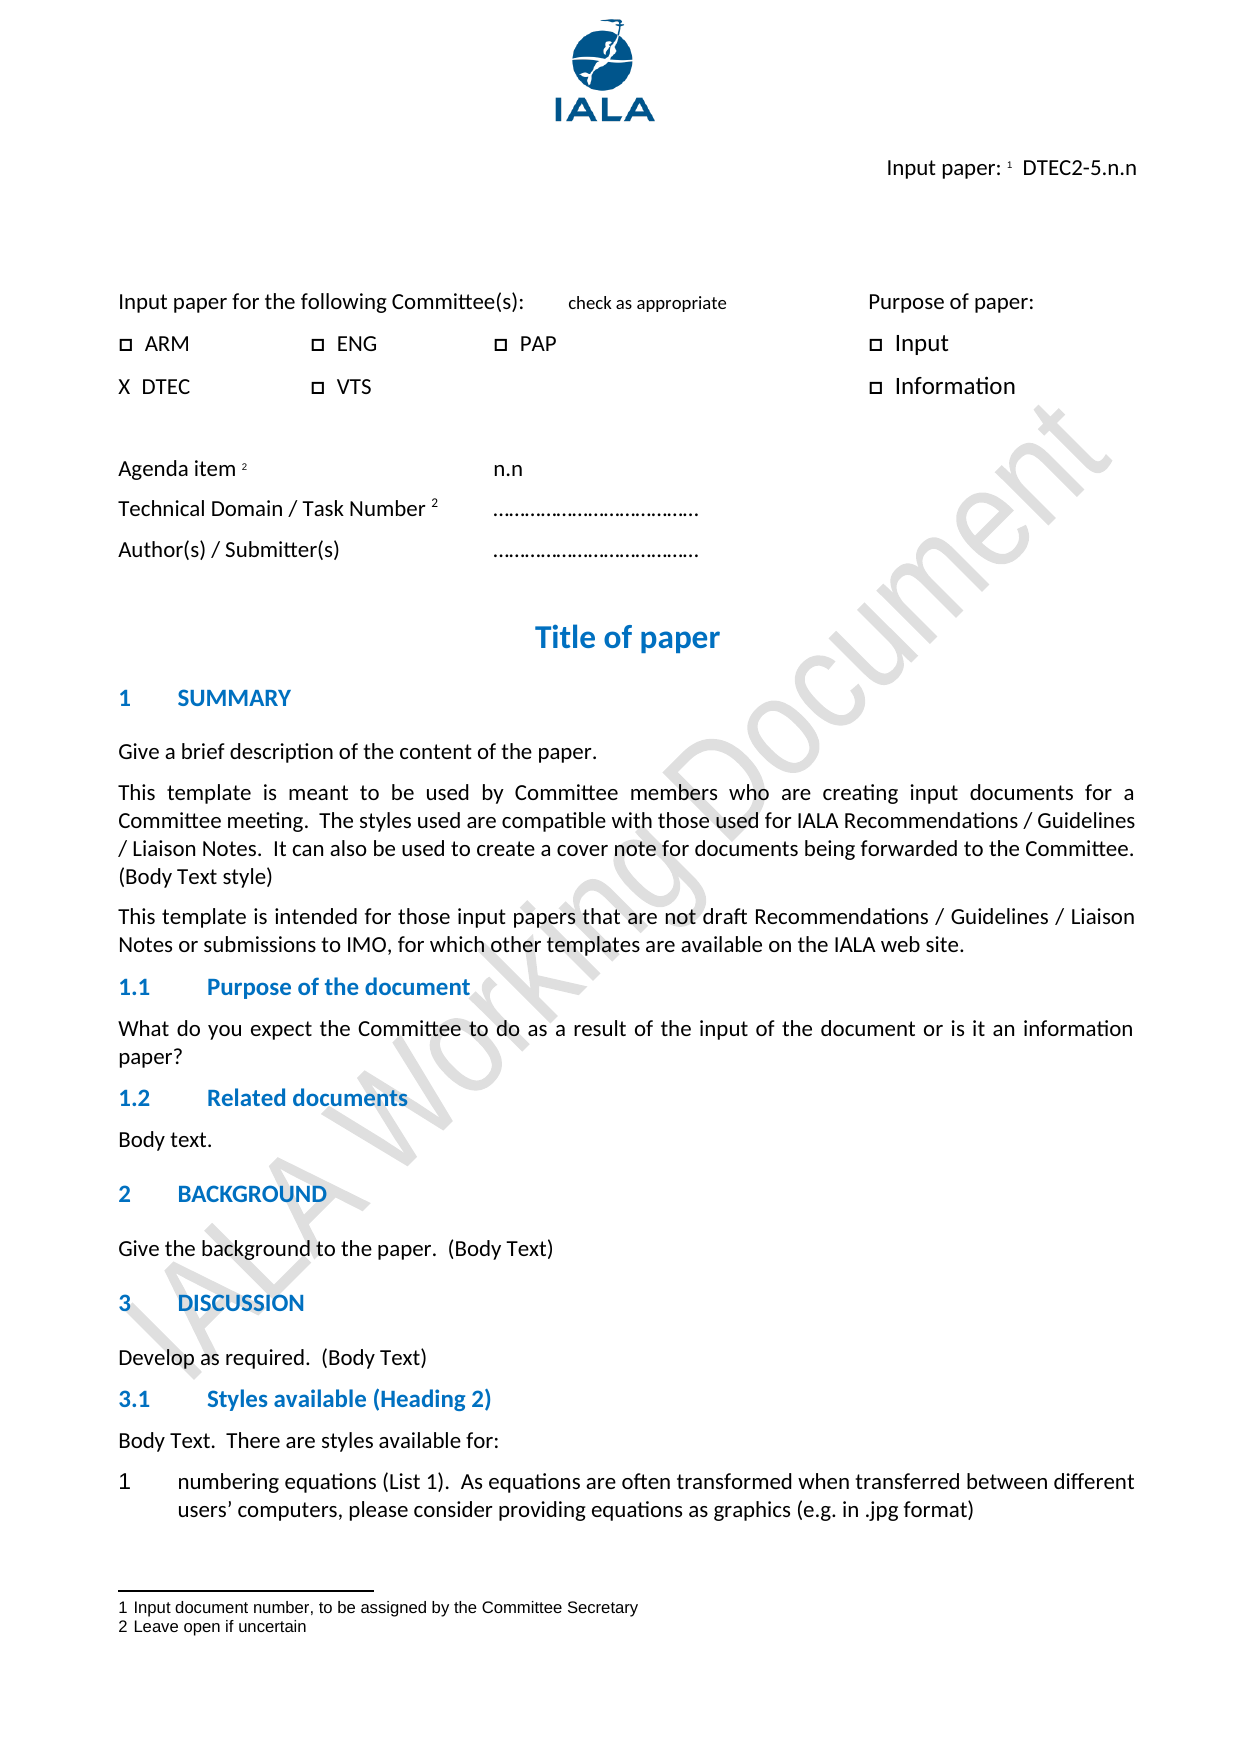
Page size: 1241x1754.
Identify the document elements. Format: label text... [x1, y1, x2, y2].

list numbering equations (List 1). As equations are often transformed when transferred between different users’ computers, please consider providing equations as graphics (e.g. in .jpg format) [118, 1467, 1137, 1523]
text This template is intended for those input papers that are not draft Recommendations / Guidelines / Liaison Notes or submissions to IMO, for which other templates are available on the IALA web site. [118, 902, 1137, 958]
text Develop as required. (Body Text) [118, 1343, 1137, 1371]
text Input paper for the following Committee(s): check as appropriate Purpose of paper: [118, 287, 1137, 315]
title Title of paper [118, 616, 1137, 657]
text Body text. [118, 1126, 1137, 1154]
text Give a brief description of the content of the paper. [118, 737, 1137, 765]
text This template is meant to be used by Committee members who are creating input documents for a Committee meeting. The styles used are compatible with those used for IALA Recommendations / Guidelines / Liaison Notes. It can also be used to create a cover note for documents being forwarded to the Committee. (Body Text style) [118, 778, 1137, 890]
text Input paper: DTEC2-5.n.n [118, 153, 1137, 181]
text Author(s) / Submitter(s) ………………………………… [118, 535, 1137, 563]
picture [532, 7, 672, 144]
text X DTEC □ VTS □ Information [118, 371, 1137, 401]
text Technical Domain / Task Number 2 ………………………………… [118, 494, 1137, 523]
text □ ARM □ ENG □ PAP □ Input [118, 327, 1137, 358]
subtitle Purpose of the document [118, 971, 1137, 1002]
text Give the background to the paper. (Body Text) [118, 1234, 1137, 1262]
subtitle Summary [118, 682, 1137, 712]
text Body Text. There are styles available for: [118, 1426, 1137, 1454]
subtitle Discussion [118, 1287, 1137, 1318]
subtitle Related documents [118, 1083, 1137, 1113]
subtitle Background [118, 1179, 1137, 1209]
text What do you expect the Committee to do as a result of the input of the document or is it an information paper? [118, 1014, 1137, 1070]
text Agenda item n.n [118, 454, 1137, 482]
subtitle Styles available (Heading 2) [118, 1383, 1137, 1414]
